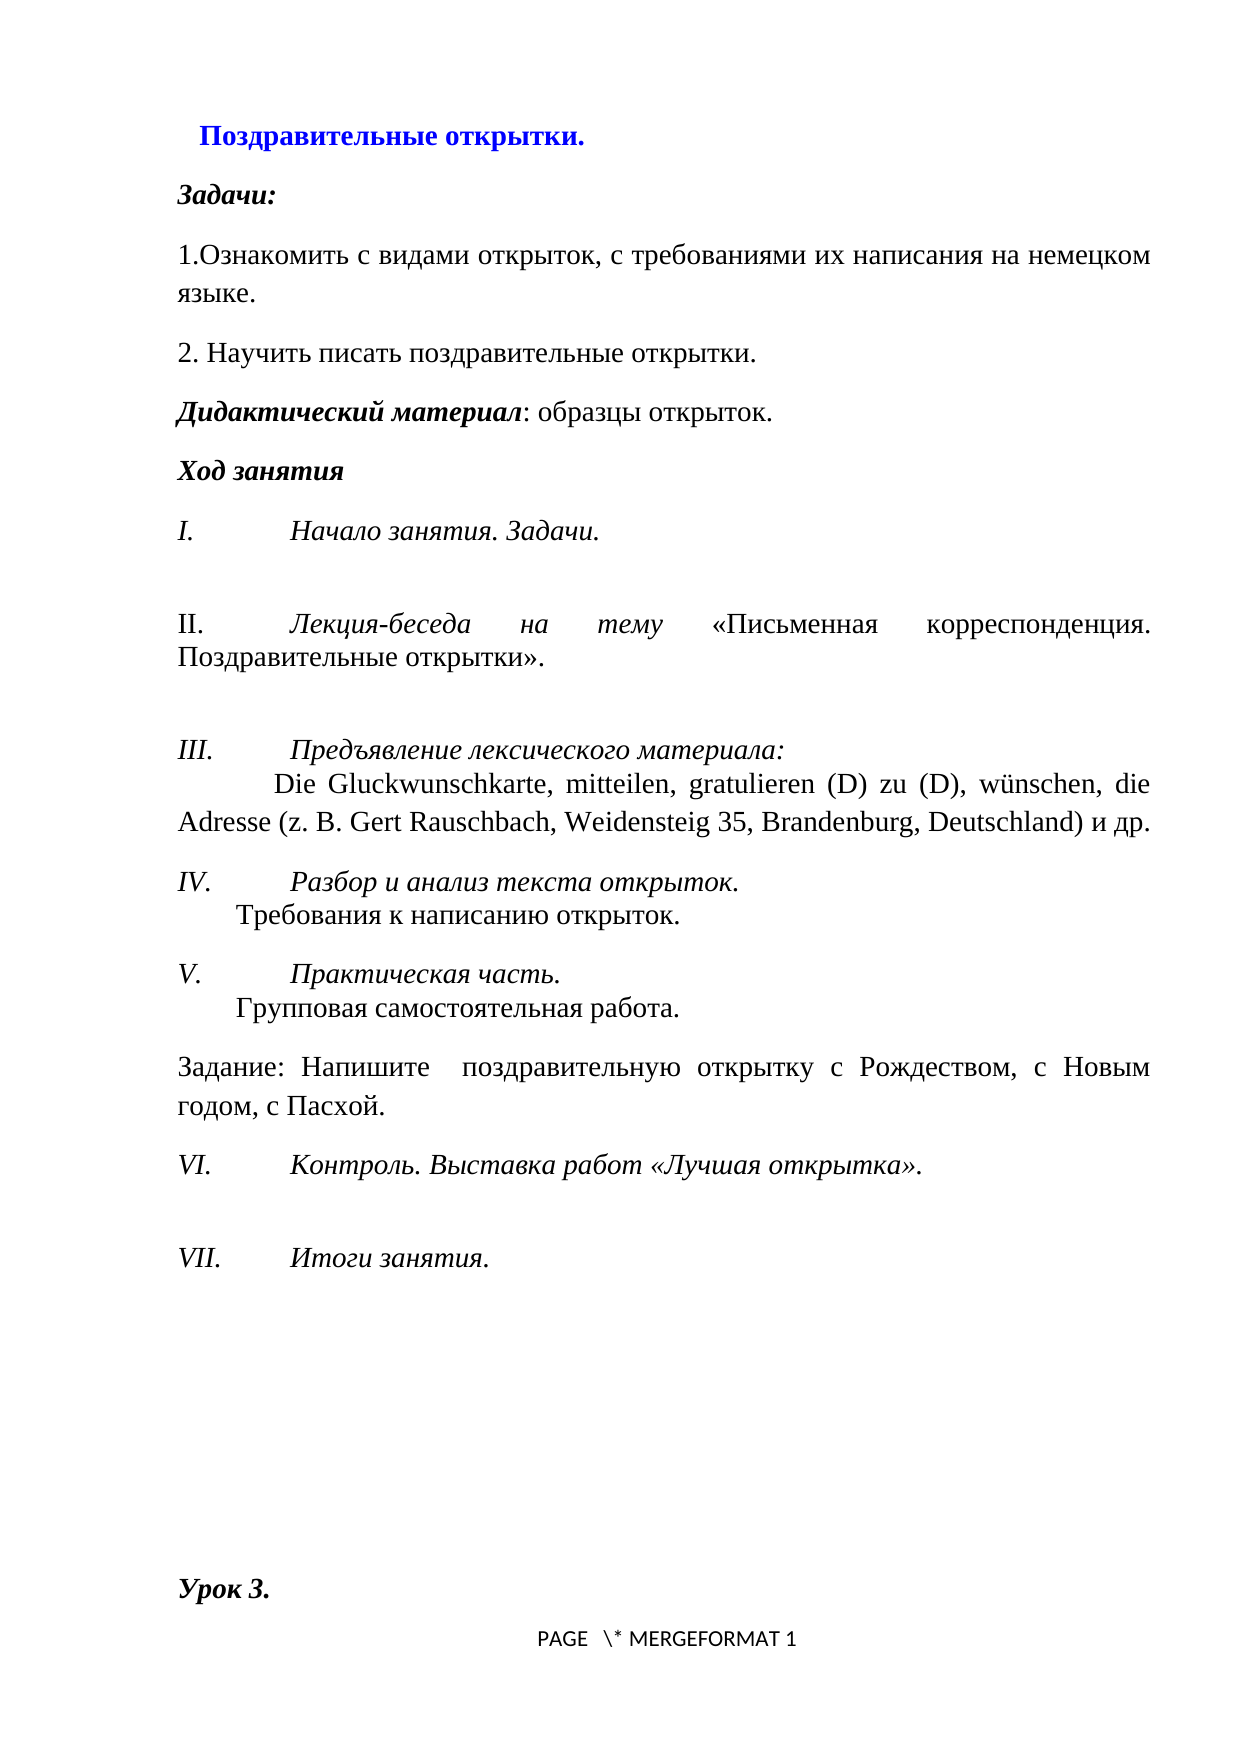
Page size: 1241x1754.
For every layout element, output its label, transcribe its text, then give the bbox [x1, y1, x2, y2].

list Контроль. Выставка работ «Лучшая открытка». [177, 1147, 1152, 1181]
list Практическая часть. [177, 957, 1152, 990]
text Требования к написанию открыток. [177, 897, 1152, 931]
text Задание: Напишите поздравительную открытку с Рождеством, с Новым годом, с Пасхой. [177, 1049, 1152, 1122]
list Начало занятия. Задачи. [177, 513, 1152, 546]
text Урок 3. [177, 1571, 1152, 1604]
text 1.Ознакомить с видами открыток, с требованиями их написания на немецком языке. [177, 237, 1152, 309]
text 2. Научить писать поздравительные открытки. [177, 335, 1152, 368]
text Задачи: [177, 177, 1152, 211]
list Лекция-беседа на тему «Письменная корреспонденция. Поздравительные открытки». [177, 606, 1152, 673]
list Разбор и анализ текста открыток. [177, 864, 1152, 897]
text Die Gluckwunschkarte, mitteilen, gratulieren (D) zu (D), wünschen, die Adresse (z. B. Gert Rauschbach, Weidensteig 35, Brandenburg, Deutschland) и др. [177, 766, 1152, 838]
text Дидактический материал: образцы открыток. [177, 394, 1152, 428]
text Поздравительные открытки. [177, 118, 1152, 152]
list Предъявление лексического материала: [177, 732, 1152, 766]
text Групповая самостоятельная работа. [177, 990, 1152, 1024]
list Итоги занятия. [177, 1240, 1152, 1274]
text Ход занятия [177, 453, 1152, 487]
